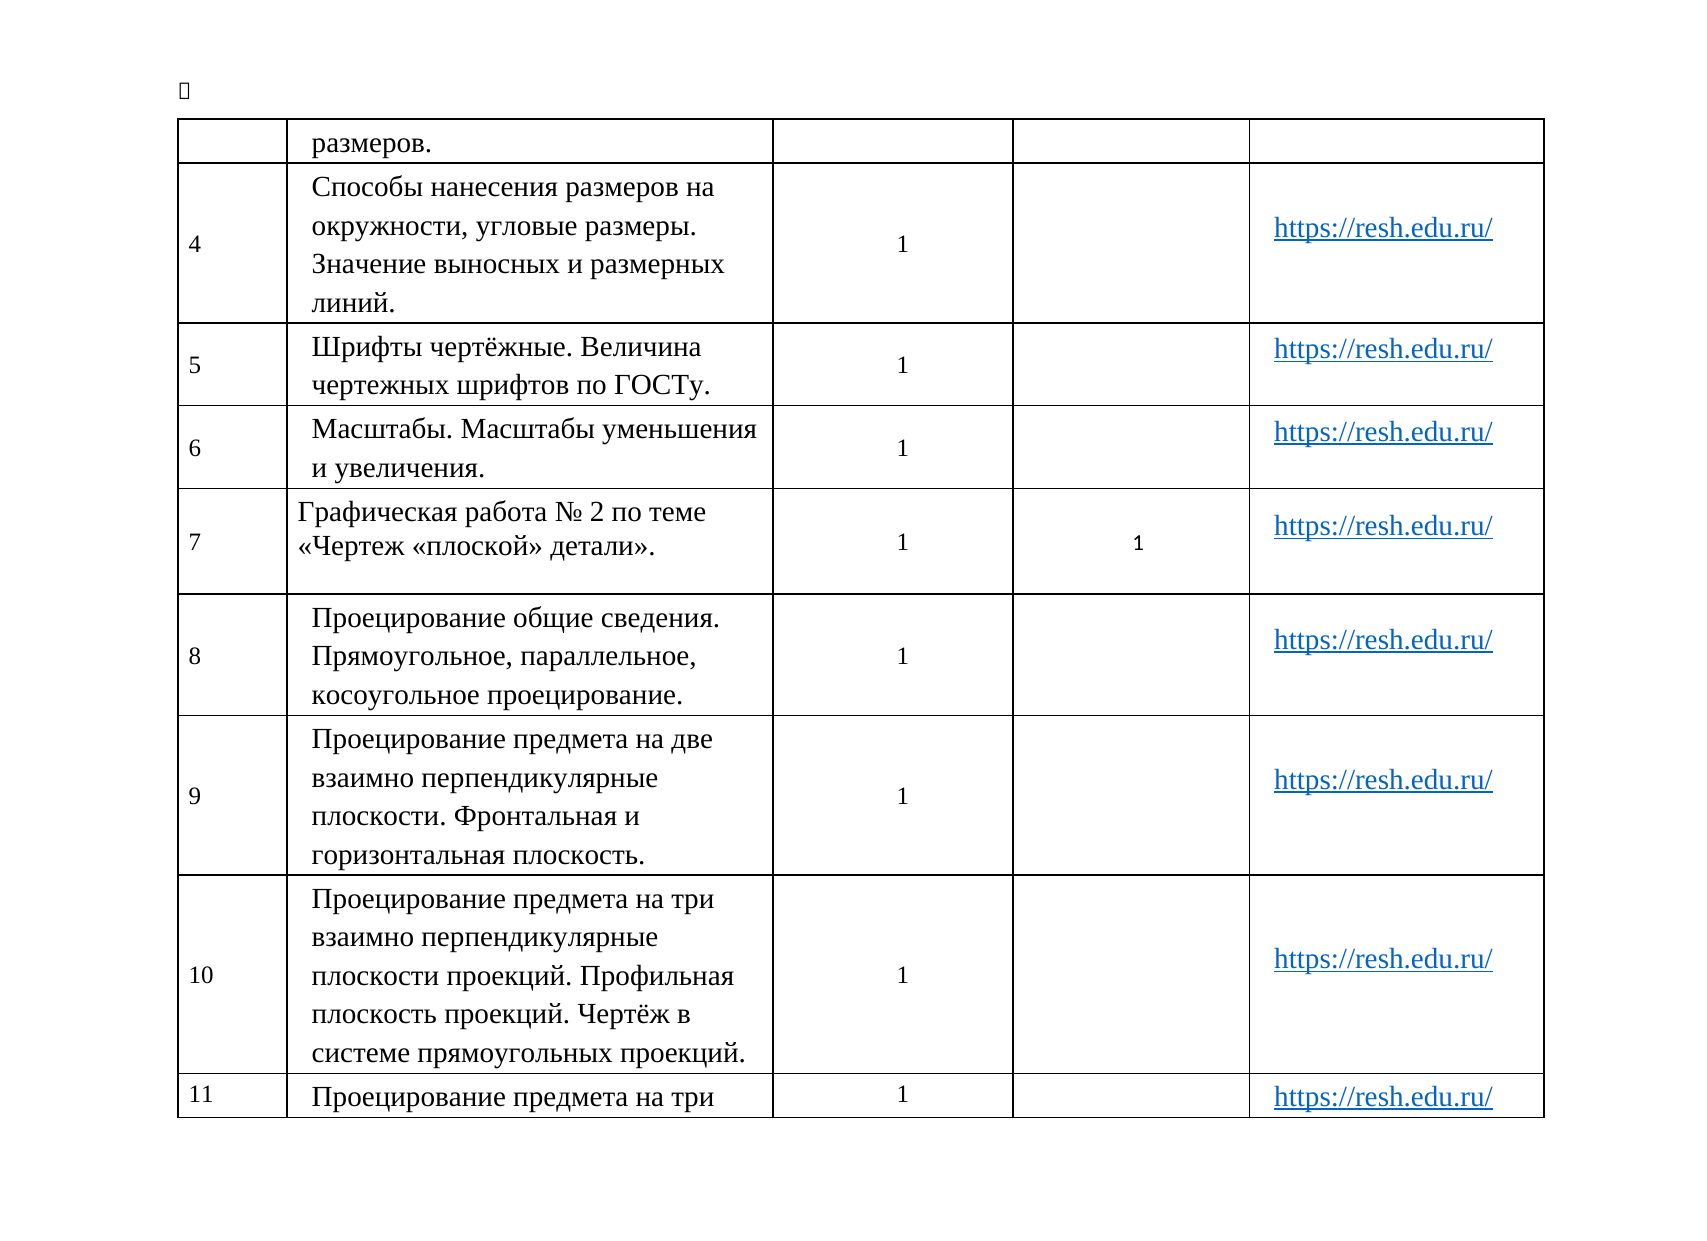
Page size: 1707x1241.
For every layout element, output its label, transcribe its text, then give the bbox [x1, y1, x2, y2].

table_cell 8 [179, 595, 286, 714]
table_cell Графическая работа № 2 по теме «Чертеж «плоской» детали». [288, 489, 772, 593]
table_cell 1 [774, 406, 1012, 487]
table_cell 1 [1014, 489, 1249, 593]
table_cell 9 [179, 716, 286, 874]
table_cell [1250, 120, 1543, 162]
table_cell [1014, 406, 1249, 487]
table_cell https://resh.edu.ru/‌ [1250, 324, 1543, 405]
table_cell https://resh.edu.ru/‌ [1250, 406, 1543, 487]
table_cell https://resh.edu.ru/‌ [1250, 164, 1543, 322]
table_cell 1 [774, 716, 1012, 874]
table_cell 1 [774, 595, 1012, 714]
table_cell [1014, 120, 1249, 162]
table_cell Проецирование общие сведения. Прямоугольное, параллельное, косоугольное проецирование. [288, 595, 772, 714]
table_cell [1014, 324, 1249, 405]
table_cell 11 [179, 1074, 286, 1117]
table_cell 10 [179, 876, 286, 1073]
table_cell https://resh.edu.ru/‌ [1250, 595, 1543, 714]
table_cell [1014, 164, 1249, 322]
table_cell 1 [774, 120, 1012, 162]
table_cell 1 [774, 164, 1012, 322]
table_cell [1014, 876, 1249, 1073]
table_cell [1014, 1074, 1249, 1117]
table_cell 1 [774, 1074, 1012, 1117]
table_cell 1 [774, 489, 1012, 593]
table_cell Проецирование предмета на две взаимно перпендикулярные плоскости. Фронтальная и горизонтальная плоскость. [288, 716, 772, 874]
table_cell 3 [179, 120, 286, 162]
table_cell 4 [179, 164, 286, 322]
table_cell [288, 1074, 772, 1117]
table_cell 1 [774, 876, 1012, 1073]
table_cell https://resh.edu.ru/‌ [1250, 489, 1543, 593]
table_cell Способы нанесения размеров на окружности, угловые размеры. Значение выносных и размерных линий. [288, 164, 772, 322]
table_cell 7 [179, 489, 286, 593]
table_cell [288, 120, 772, 162]
table_cell Шрифты чертёжные. Величина чертежных шрифтов по ГОСТу. [288, 324, 772, 405]
table_cell 5 [179, 324, 286, 405]
table_cell 1 [774, 324, 1012, 405]
table_cell [1014, 716, 1249, 874]
table_cell Проецирование предмета на три взаимно перпендикулярные плоскости проекций. Профильная плоскость проекций. Чертёж в системе прямоугольных проекций. [288, 876, 772, 1073]
table_cell 6 [179, 406, 286, 487]
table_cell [1250, 1074, 1543, 1117]
table_cell [1014, 595, 1249, 714]
table_cell https://resh.edu.ru/‌ [1250, 716, 1543, 874]
table_cell Масштабы. Масштабы уменьшения и увеличения. [288, 406, 772, 487]
table_cell https://resh.edu.ru/‌ [1250, 876, 1543, 1073]
